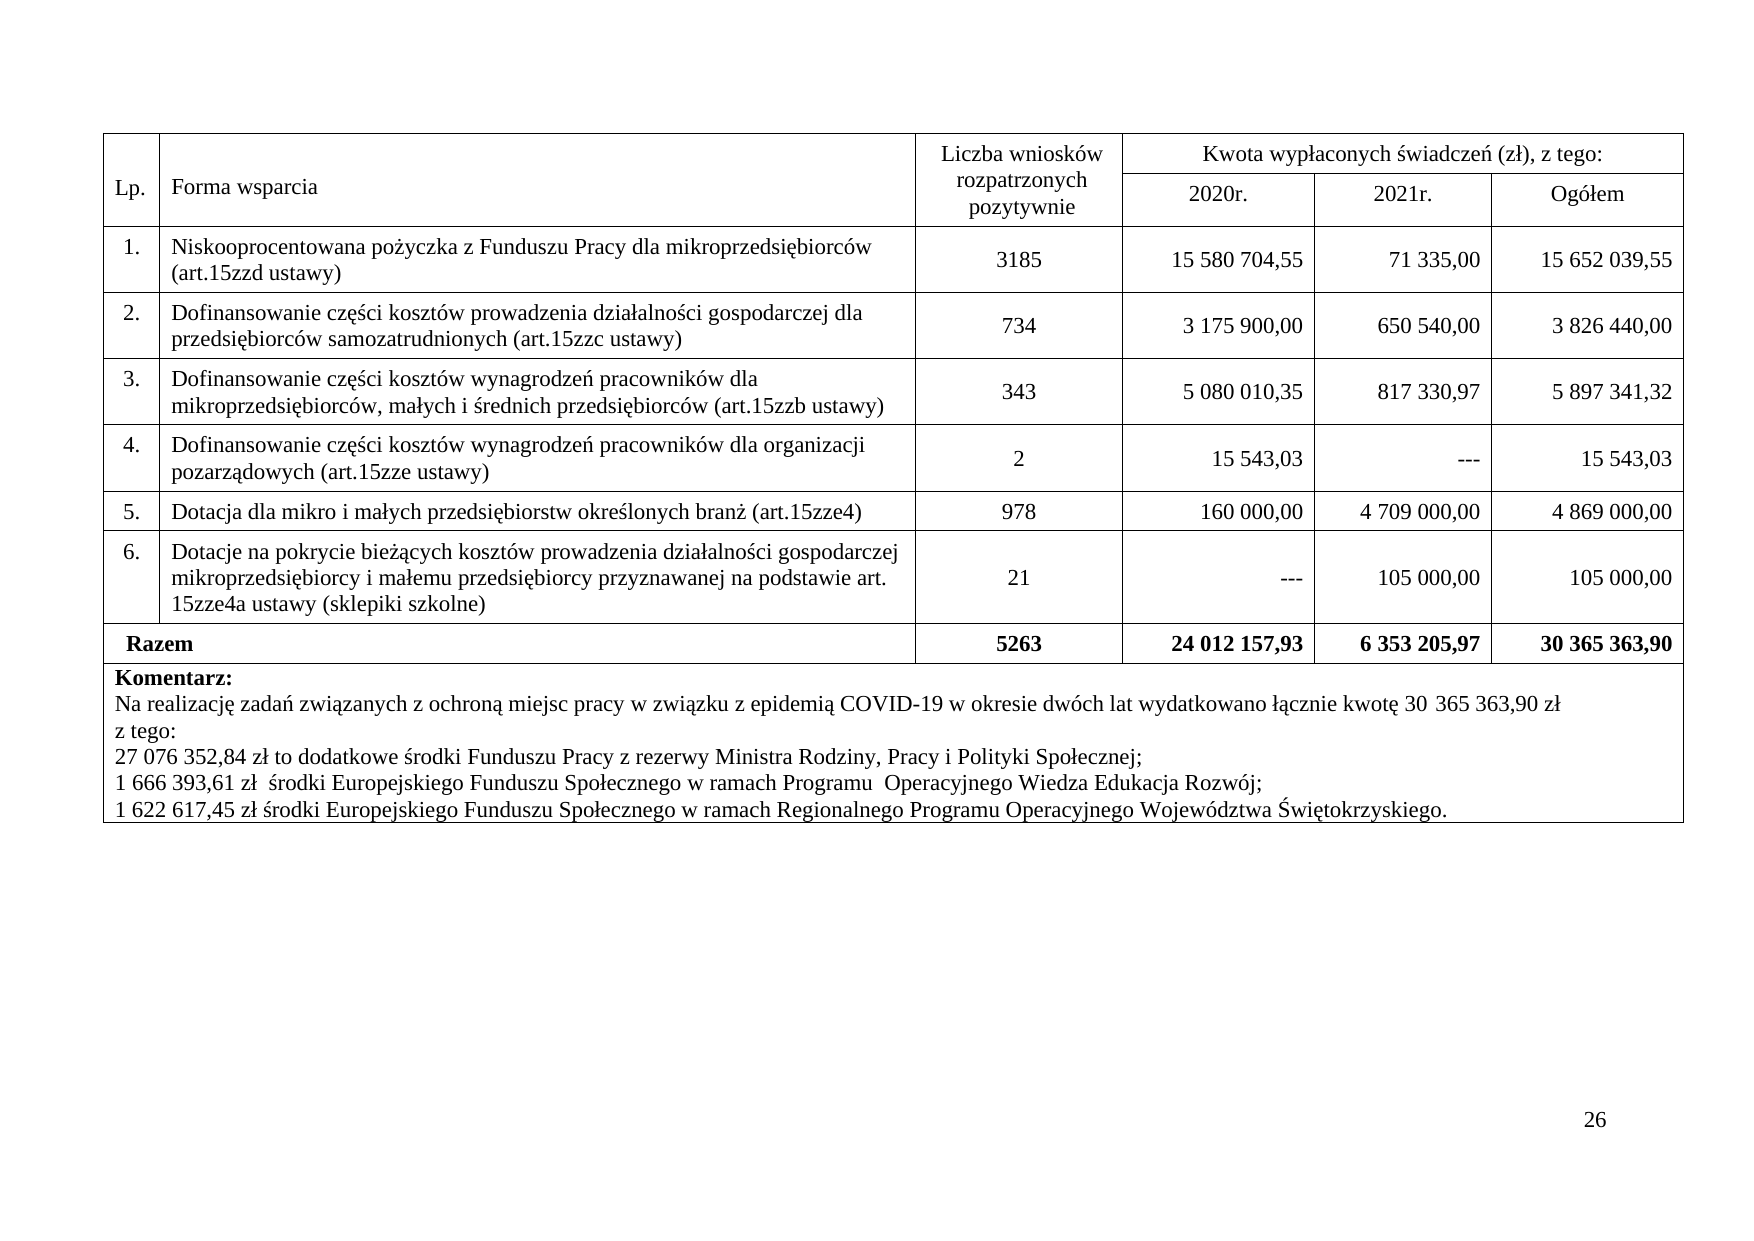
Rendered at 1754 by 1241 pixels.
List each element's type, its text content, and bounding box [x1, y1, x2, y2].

table_cell 3185 [916, 227, 1122, 292]
table_cell Niskooprocentowana pożyczka z Funduszu Pracy dla mikroprzedsiębiorców (art.15zzd ustawy) [160, 227, 915, 292]
table_cell 2021r. [1315, 174, 1491, 226]
table_cell 978 [916, 492, 1122, 530]
table_cell 6 353 205,97 [1315, 624, 1491, 663]
table_cell 6. [104, 531, 159, 623]
table_cell 817 330,97 [1315, 359, 1491, 424]
table_cell 1. [104, 227, 159, 292]
table_cell 650 540,00 [1315, 293, 1491, 358]
table_cell Dotacja dla mikro i małych przedsiębiorstw określonych branż (art.15zze4) [160, 492, 915, 530]
table_cell 2. [104, 293, 159, 358]
table_cell 160 000,00 [1123, 492, 1314, 530]
table_cell 2020r. [1123, 174, 1314, 226]
table_cell 5 080 010,35 [1123, 359, 1314, 424]
table_cell Dofinansowanie części kosztów wynagrodzeń pracowników dla organizacji pozarządowych (art.15zze ustawy) [160, 425, 915, 491]
table_cell 105 000,00 [1492, 531, 1683, 623]
table_cell 4. [104, 425, 159, 491]
table_cell Dofinansowanie części kosztów wynagrodzeń pracowników dla mikroprzedsiębiorców, małych i średnich przedsiębiorców (art.15zzb ustawy) [160, 359, 915, 424]
table_cell Dofinansowanie części kosztów prowadzenia działalności gospodarczej dla przedsiębiorców samozatrudnionych (art.15zzc ustawy) [160, 293, 915, 358]
table_cell Razem [104, 624, 915, 663]
table_cell 5 897 341,32 [1492, 359, 1683, 424]
table_cell 105 000,00 [1315, 531, 1491, 623]
table_cell Komentarz: Na realizację zadań związanych z ochroną miejsc pracy w związku z epidemią COVID-19 w okresie dwóch lat wydatkowano łącznie kwotę 30 365 363,90 zł z tego: 27 076 352,84 zł to dodatkowe środki Funduszu Pracy z rezerwy Ministra Rodziny, Pracy i Polityki Społecznej; 1 666 393,61 zł środki Europejskiego Funduszu Społecznego w ramach Programu Operacyjnego Wiedza Edukacja Rozwój; 1 622 617,45 zł środki Europejskiego Funduszu Społecznego w ramach Regionalnego Programu Operacyjnego Województwa Świętokrzyskiego. [104, 664, 1683, 822]
table_cell 15 543,03 [1123, 425, 1314, 491]
table_cell 3. [104, 359, 159, 424]
table_header Kwota wypłaconych świadczeń (zł), z tego: [1123, 134, 1683, 173]
table_header Liczba wniosków rozpatrzonych pozytywnie [916, 134, 1122, 226]
table_cell 24 012 157,93 [1123, 624, 1314, 663]
table_cell 15 543,03 [1492, 425, 1683, 491]
table_cell Ogółem [1492, 174, 1683, 226]
table_cell 30 365 363,90 [1492, 624, 1683, 663]
table_cell 3 826 440,00 [1492, 293, 1683, 358]
table_cell 4 709 000,00 [1315, 492, 1491, 530]
table_cell 3 175 900,00 [1123, 293, 1314, 358]
table_cell --- [1123, 531, 1314, 623]
table_cell 343 [916, 359, 1122, 424]
table_cell 15 652 039,55 [1492, 227, 1683, 292]
table_cell 734 [916, 293, 1122, 358]
table_cell 21 [916, 531, 1122, 623]
table_cell --- [1315, 425, 1491, 491]
table_cell Dotacje na pokrycie bieżących kosztów prowadzenia działalności gospodarczej mikroprzedsiębiorcy i małemu przedsiębiorcy przyznawanej na podstawie art. 15zze4a ustawy (sklepiki szkolne) [160, 531, 915, 623]
table_cell 5263 [916, 624, 1122, 663]
table_cell 2 [916, 425, 1122, 491]
table_cell 4 869 000,00 [1492, 492, 1683, 530]
table_cell 15 580 704,55 [1123, 227, 1314, 292]
table_cell 5. [104, 492, 159, 530]
table_header Forma wsparcia [160, 134, 915, 226]
table_cell 71 335,00 [1315, 227, 1491, 292]
table_header Lp. [104, 134, 159, 226]
